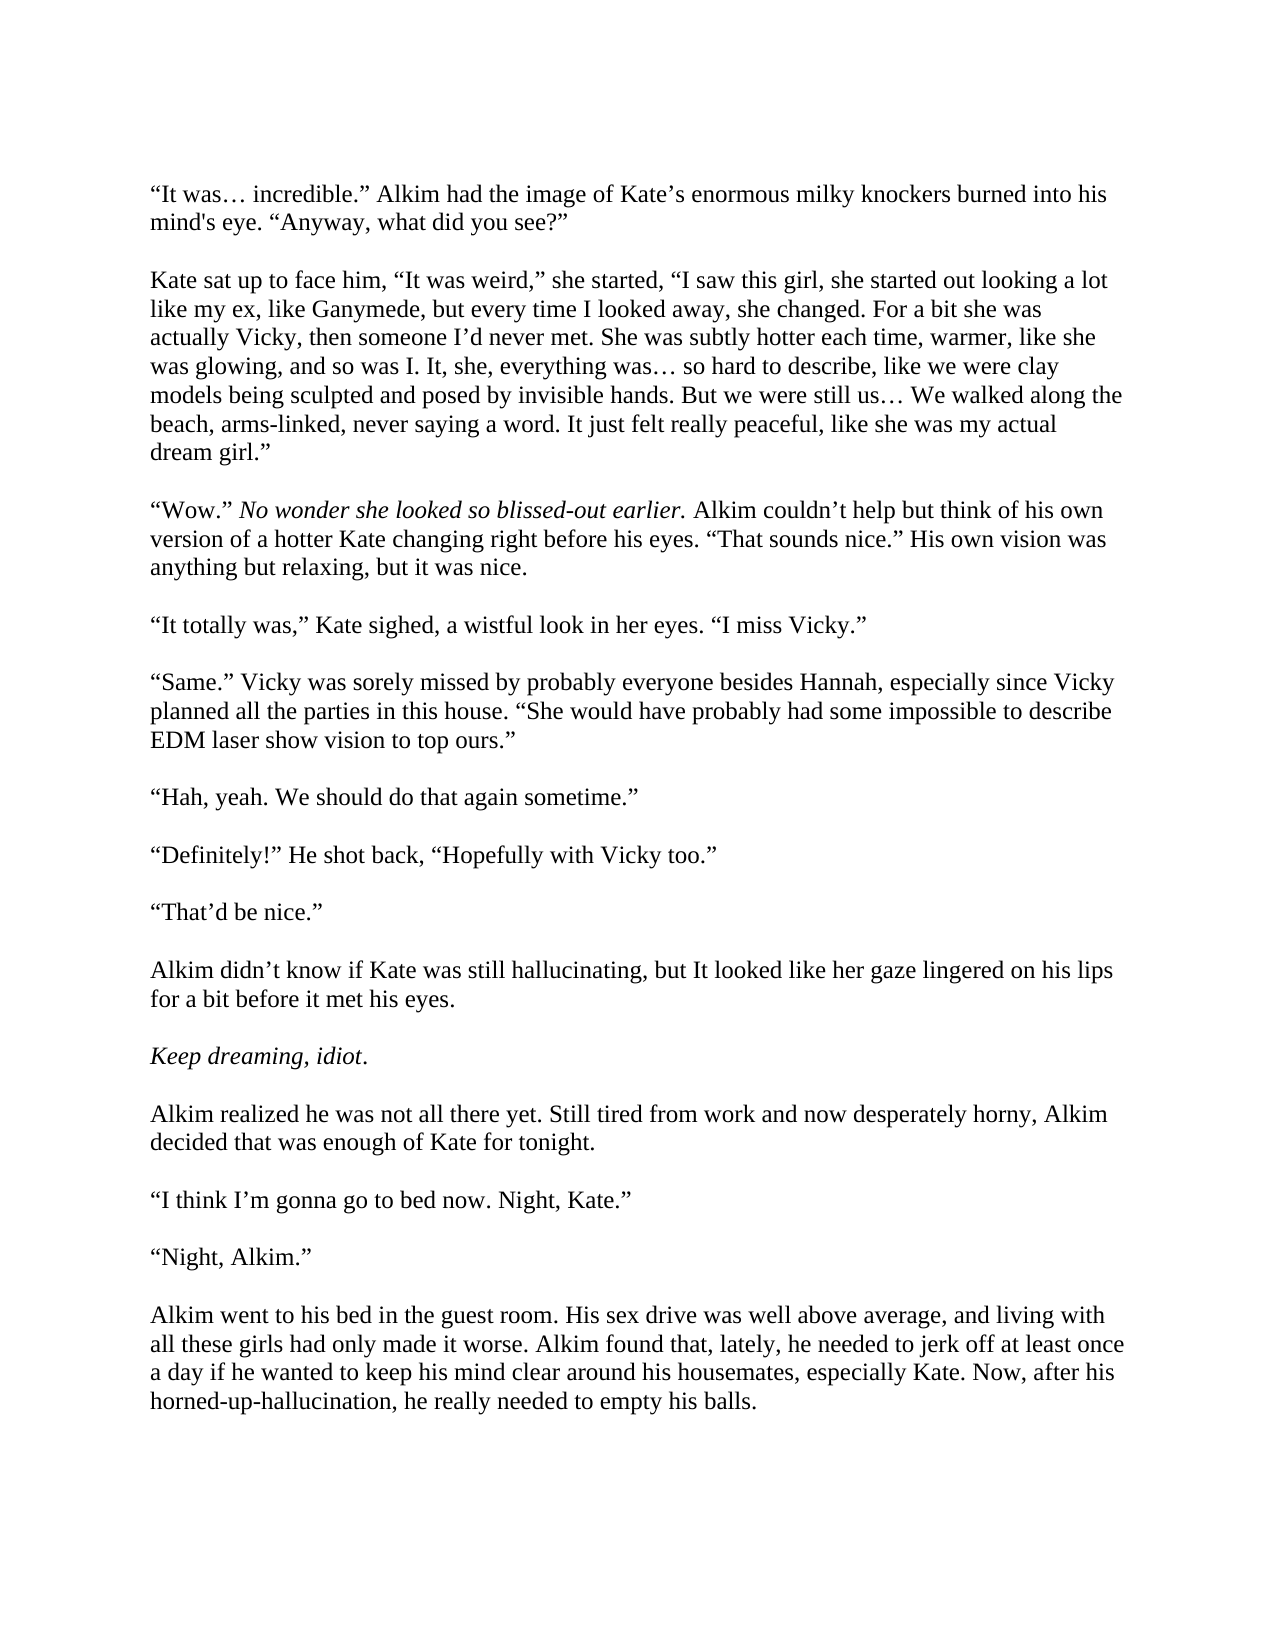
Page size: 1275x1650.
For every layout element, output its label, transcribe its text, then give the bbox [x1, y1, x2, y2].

text “It was… incredible.” Alkim had the image of Kate’s enormous milky knockers burned into his mind's eye. “Anyway, what did you see?” [150, 179, 1125, 236]
text “Definitely!” He shot back, “Hopefully with Vicky too.” [150, 840, 1125, 869]
text “I think I’m gonna go to bed now. Night, Kate.” [150, 1185, 1125, 1214]
text “Wow.” No wonder she looked so blissed-out earlier. Alkim couldn’t help but think of his own version of a hotter Kate changing right before his eyes. “That sounds nice.” His own vision was anything but relaxing, but it was nice. [150, 495, 1125, 581]
text “Same.” Vicky was sorely missed by probably everyone besides Hannah, especially since Vicky planned all the parties in this house. “She would have probably had some impossible to describe EDM laser show vision to top ours.” [150, 667, 1125, 754]
text Kate sat up to face him, “It was weird,” she started, “I saw this girl, she started out looking a lot like my ex, like Ganymede, but every time I looked away, she changed. For a bit she was actually Vicky, then someone I’d never met. She was subtly hotter each time, warmer, like she was glowing, and so was I. It, she, everything was… so hard to describe, like we were clay models being sculpted and posed by invisible hands. But we were still us… We walked along the beach, arms-linked, never saying a word. It just felt really peaceful, like she was my actual dream girl.” [150, 265, 1125, 466]
text “Night, Alkim.” [150, 1242, 1125, 1271]
text Alkim went to his bed in the guest room. His sex drive was well above average, and living with all these girls had only made it worse. Alkim found that, lately, he needed to jerk off at least once a day if he wanted to keep his mind clear around his housemates, especially Kate. Now, after his horned-up-hallucination, he really needed to empty his balls. [150, 1300, 1125, 1415]
text “Hah, yeah. We should do that again sometime.” [150, 782, 1125, 811]
text Keep dreaming, idiot. [150, 1041, 1125, 1070]
text Alkim realized he was not all there yet. Still tired from work and now desperately horny, Alkim decided that was enough of Kate for tonight. [150, 1099, 1125, 1156]
text “It totally was,” Kate sighed, a wistful look in her eyes. “I miss Vicky.” [150, 610, 1125, 639]
text “That’d be nice.” [150, 897, 1125, 926]
text Alkim didn’t know if Kate was still hallucinating, but It looked like her gaze lingered on his lips for a bit before it met his eyes. [150, 955, 1125, 1012]
